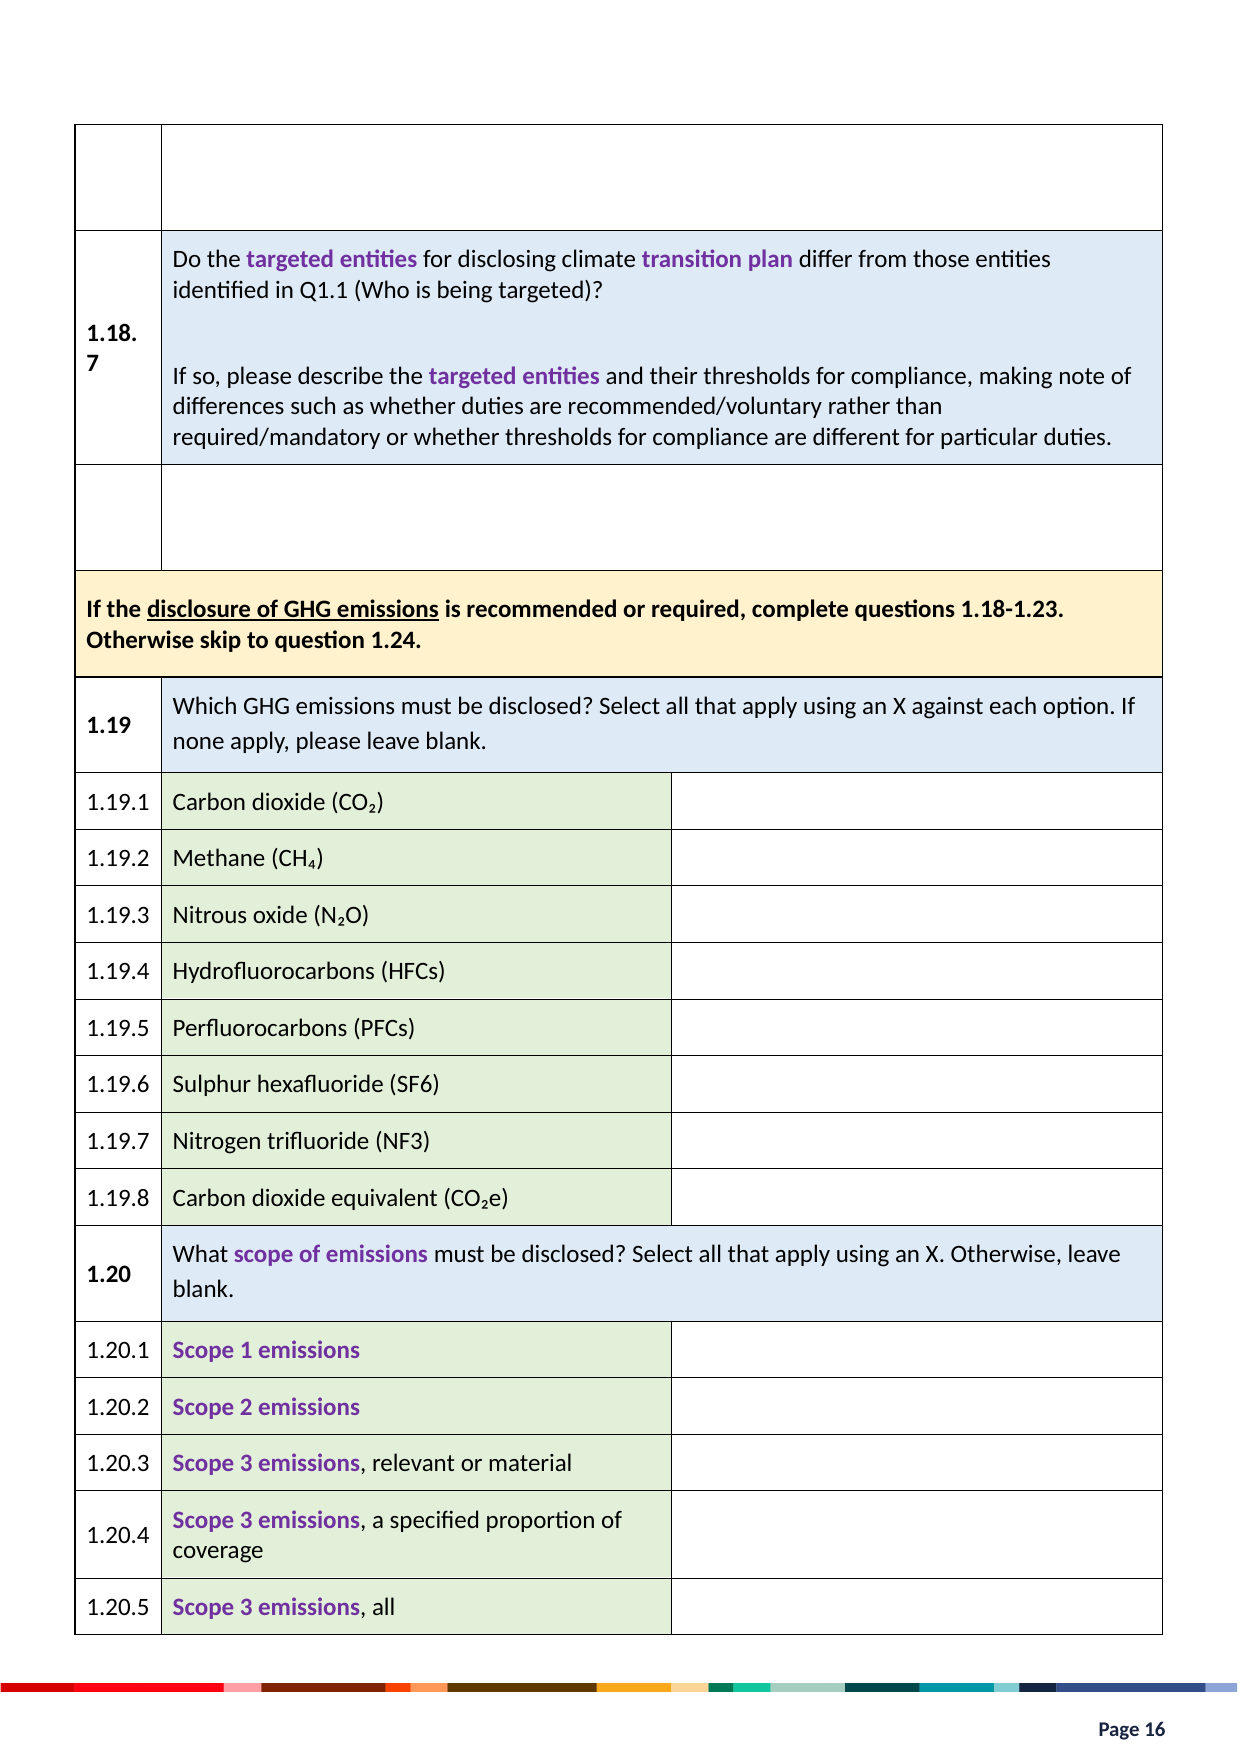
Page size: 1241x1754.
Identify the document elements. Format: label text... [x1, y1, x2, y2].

table_cell Nitrous oxide (N₂O) [162, 886, 671, 942]
table_cell Scope 1 emissions [162, 1322, 671, 1377]
table_cell [672, 1378, 1162, 1434]
table_cell 1.19 [76, 678, 161, 772]
table_cell 1.20 [76, 1226, 161, 1321]
table_cell 1.19.2 [76, 830, 161, 885]
table_cell [162, 125, 1162, 230]
table_cell Which GHG emissions must be disclosed? Select all that apply using an X against each option. If none apply, please leave blank. [162, 678, 1162, 772]
table_cell 1.20.1 [76, 1322, 161, 1377]
table_cell [672, 1322, 1162, 1377]
table_cell [672, 1000, 1162, 1055]
table_cell 1.18.7 [76, 231, 161, 464]
table_cell [672, 773, 1162, 829]
table_cell Carbon dioxide equivalent (CO₂e) [162, 1169, 671, 1225]
table_cell 1.19.3 [76, 886, 161, 942]
table_cell [672, 1169, 1162, 1225]
table_cell Scope 3 emissions, a specified proportion of coverage [162, 1491, 671, 1577]
table_cell Scope 3 emissions, relevant or material [162, 1435, 671, 1490]
table_cell Methane (CH₄) [162, 830, 671, 885]
table_cell [672, 1491, 1162, 1577]
picture [0, 1683, 1236, 1692]
table_cell 1.20.4 [76, 1491, 161, 1577]
table_cell [672, 1113, 1162, 1168]
table_cell Nitrogen trifluoride (NF3) [162, 1113, 671, 1168]
table_cell [672, 1435, 1162, 1490]
table_cell [672, 1056, 1162, 1112]
table_cell If the disclosure of GHG emissions is recommended or required, complete questions 1.18-1.23. Otherwise skip to question 1.24. [76, 571, 1162, 676]
table_cell [76, 125, 161, 230]
table_cell 1.19.5 [76, 1000, 161, 1055]
table_cell Sulphur hexafluoride (SF6) [162, 1056, 671, 1112]
table_cell [672, 943, 1162, 998]
table_cell 1.20.2 [76, 1378, 161, 1434]
table_cell 1.19.7 [76, 1113, 161, 1168]
table_cell 1.20.3 [76, 1435, 161, 1490]
table_cell [76, 465, 161, 570]
table_cell [672, 886, 1162, 942]
table_cell [672, 830, 1162, 885]
table_cell 1.19.6 [76, 1056, 161, 1112]
table_cell Perfluorocarbons (PFCs) [162, 1000, 671, 1055]
table_cell What scope of emissions must be disclosed? Select all that apply using an X. Otherwise, leave blank. [162, 1226, 1162, 1321]
table_cell Hydrofluorocarbons (HFCs) [162, 943, 671, 998]
table_cell Carbon dioxide (CO₂) [162, 773, 671, 829]
table_cell Scope 3 emissions, all [162, 1579, 671, 1634]
table_cell [162, 465, 1162, 570]
table_cell 1.19.8 [76, 1169, 161, 1225]
table_cell Scope 2 emissions [162, 1378, 671, 1434]
table_cell 1.19.1 [76, 773, 161, 829]
table_cell 1.20.5 [76, 1579, 161, 1634]
table_cell [672, 1579, 1162, 1634]
table_cell Do the targeted entities for disclosing climate transition plan differ from those entities identified in Q1.1 (Who is being targeted)? If so, please describe the targeted entities and their thresholds for compliance, making note of differences such as whether duties are recommended/voluntary rather than required/mandatory or whether thresholds for compliance are different for particular duties. [162, 231, 1162, 464]
table_cell 1.19.4 [76, 943, 161, 998]
